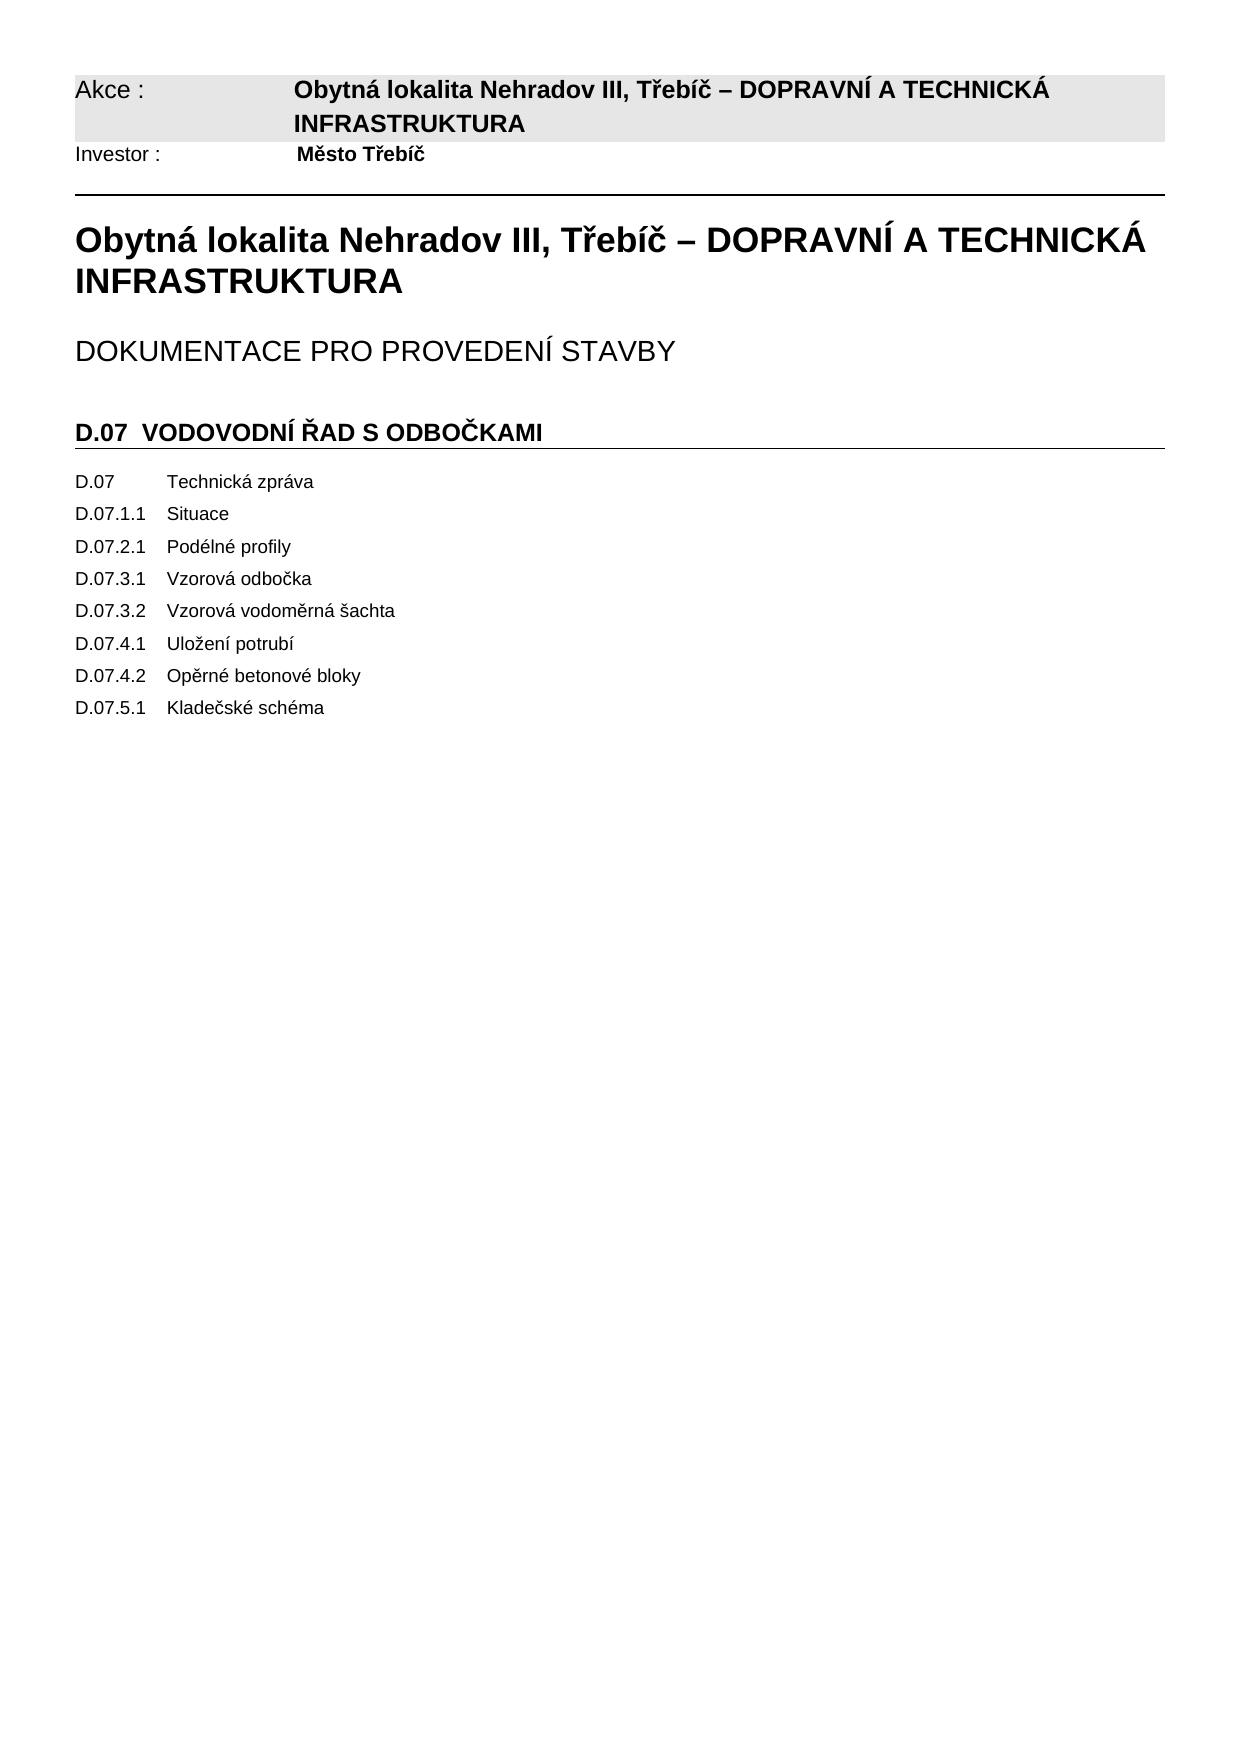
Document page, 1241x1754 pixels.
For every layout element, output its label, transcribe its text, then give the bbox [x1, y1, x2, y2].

text DOKUMENTACE PRO PROVEDENÍ STAVBY [75, 334, 1165, 368]
text D.07 VODOVODNÍ ŘAD S ODBOČKAMI [75, 417, 1165, 448]
text Akce : Obytná lokalita Nehradov III, Třebíč – DOPRAVNÍ A TECHNICKÁ INFRASTRUKTURA [75, 75, 1165, 142]
text D.07.4.1 Uložení potrubí [75, 632, 1165, 654]
text Obytná lokalita Nehradov III, Třebíč – DOPRAVNÍ A TECHNICKÁ INFRASTRUKTURA [75, 219, 1165, 301]
text Investor : Město Třebíč [75, 142, 1165, 190]
text D.07.2.1 Podélné profily [75, 536, 1165, 557]
text D.07.5.1 Kladečské schéma [75, 697, 1165, 718]
text D.07.3.1 Vzorová odbočka [75, 568, 1165, 589]
text D.07.3.2 Vzorová vodoměrná šachta [75, 600, 1165, 622]
text D.07.1.1 Situace [75, 503, 1165, 525]
text D.07.4.2 Opěrné betonové bloky [75, 665, 1165, 686]
text D.07 Technická zpráva [75, 471, 1165, 492]
